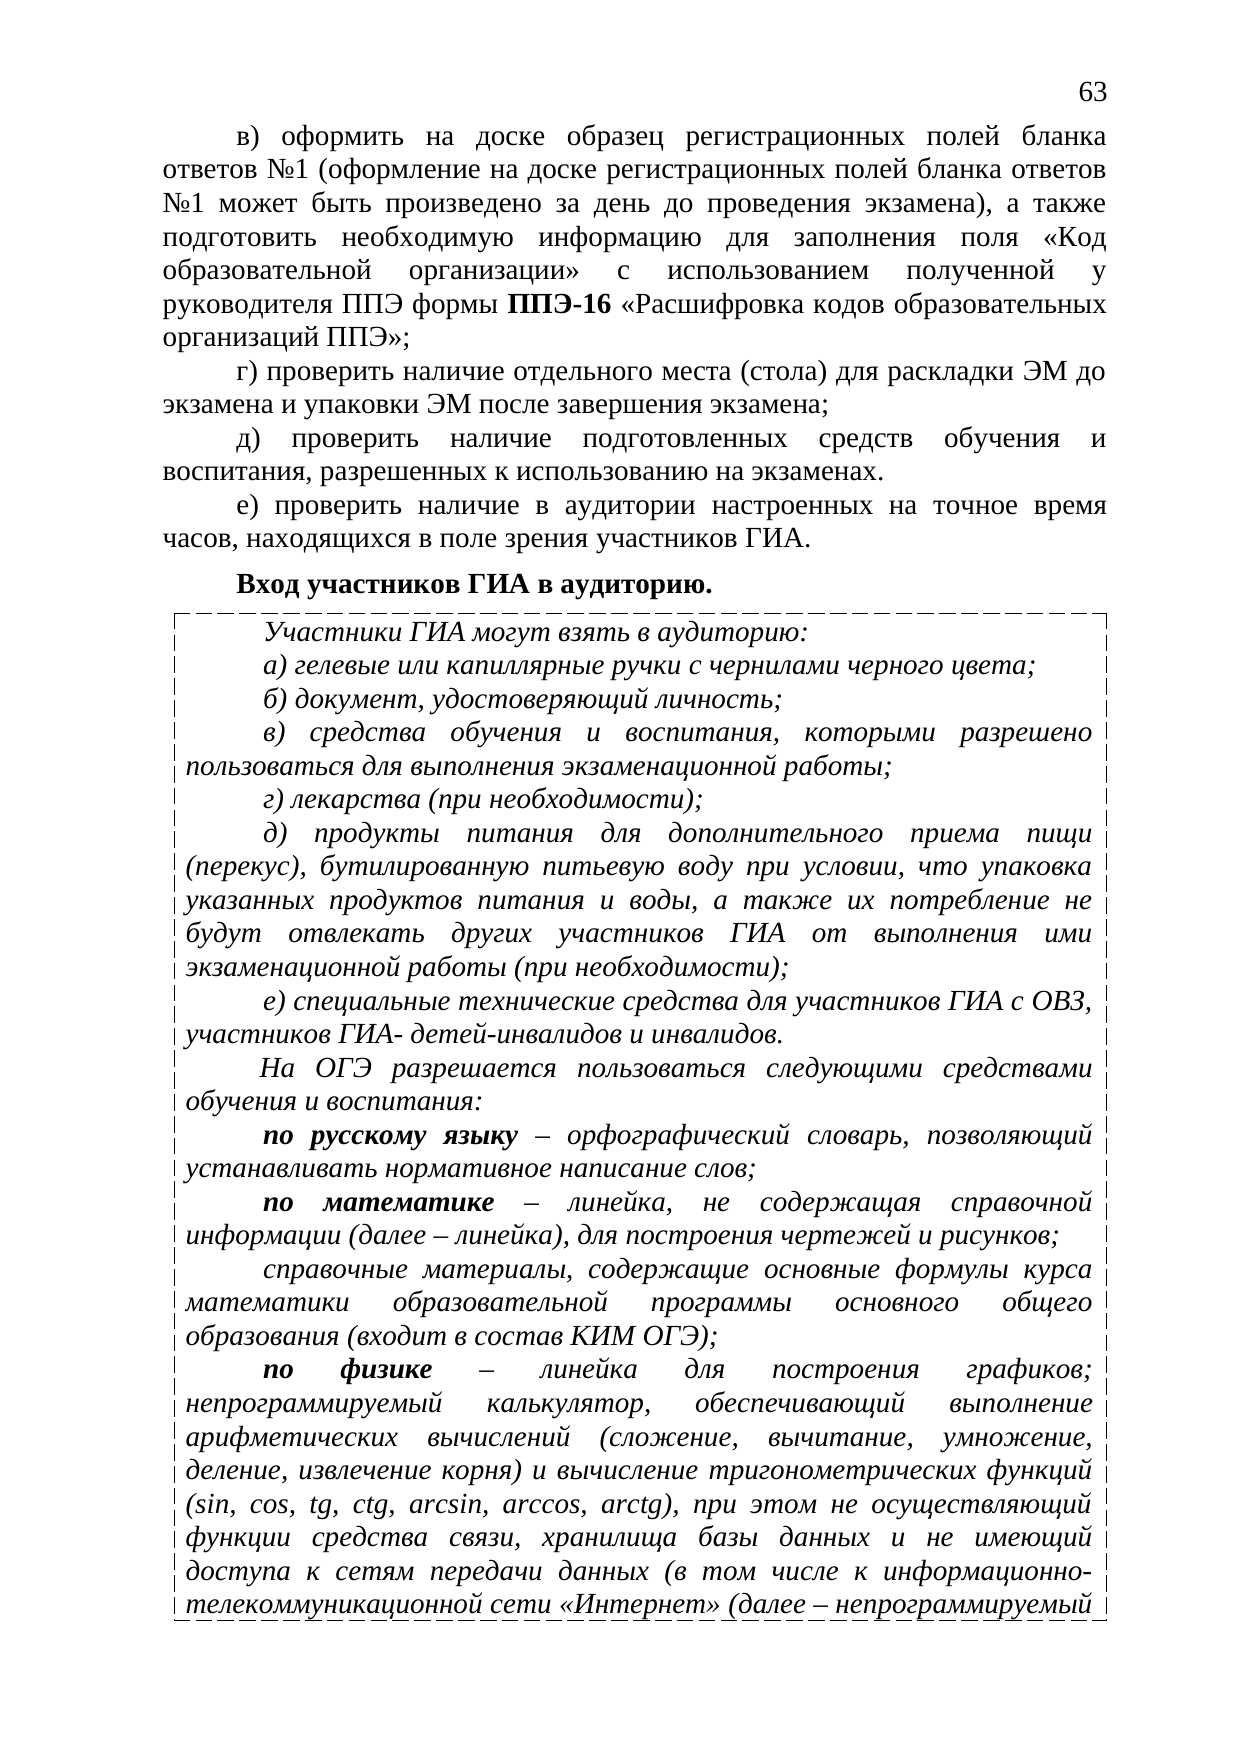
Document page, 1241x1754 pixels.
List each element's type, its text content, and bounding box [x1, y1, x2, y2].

text д) проверить наличие подготовленных средств обучения и воспитания, разрешенных к использованию на экзаменах. [162, 420, 1107, 487]
text е) проверить наличие в аудитории настроенных на точное время часов, находящихся в поле зрения участников ГИА. [162, 487, 1107, 554]
text г) проверить наличие отдельного места (стола) для раскладки ЭМ до экзамена и упаковки ЭМ после завершения экзамена; [162, 353, 1107, 420]
text Вход участников ГИА в аудиторию. [162, 567, 1107, 600]
text в) оформить на доске образец регистрационных полей бланка ответов №1 (оформление на доске регистрационных полей бланка ответов №1 может быть произведено за день до проведения экзамена), а также подготовить необходимую информацию для заполнения поля «Код образовательной организации» с использованием полученной у руководителя ППЭ формы ППЭ-16 «Расшифровка кодов образовательных организаций ППЭ»; [162, 118, 1107, 353]
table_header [174, 613, 1107, 1620]
